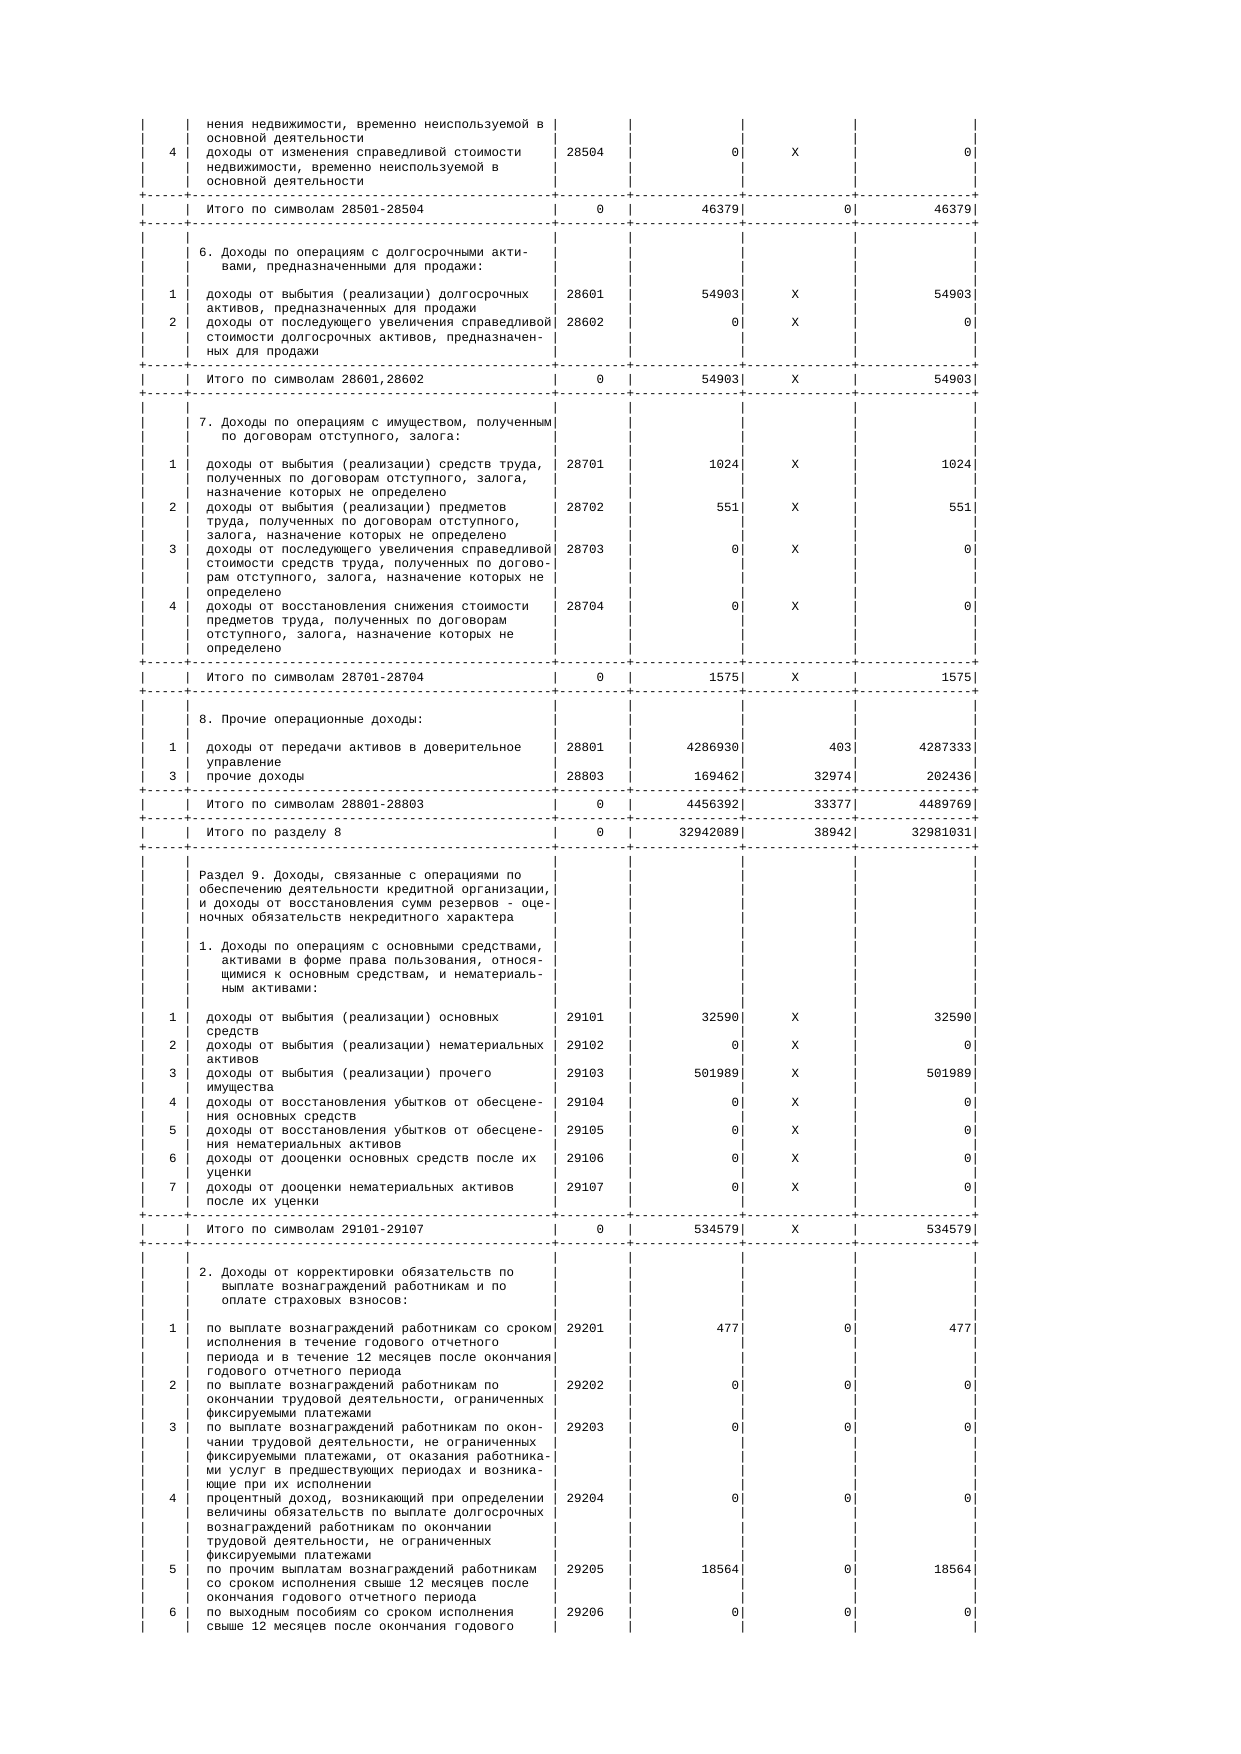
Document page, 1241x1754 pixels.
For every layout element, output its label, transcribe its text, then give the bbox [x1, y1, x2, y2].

text | | основной деятельности | | | | | [139, 132, 1101, 146]
text | | чании трудовой деятельности, не ограниченных | | | | | [139, 1436, 1101, 1450]
text | 2 | доходы от последующего увеличения справедливой| 28602 | 0| Х | 0| [139, 316, 1101, 331]
text | | Итого по символам 28701-28704 | 0 | 1575| Х | 1575| [139, 671, 1101, 685]
text | | ния основных средств | | | | | [139, 1110, 1101, 1124]
text +-----+------------------------------------------------+---------+--------------+--------------+---------------+ [139, 1237, 1101, 1251]
text +-----+------------------------------------------------+---------+--------------+--------------+---------------+ [139, 387, 1101, 401]
text | 1 | доходы от выбытия (реализации) средств труда, | 28701 | 1024| Х | 1024| [139, 458, 1101, 472]
text | 1 | по выплате вознаграждений работникам со сроком| 29201 | 477| 0| 477| [139, 1322, 1101, 1336]
text | | 6. Доходы по операциям с долгосрочными акти- | | | | | [139, 246, 1101, 260]
text | | оплате страховых взносов: | | | | | [139, 1294, 1101, 1308]
text | | полученных по договорам отступного, залога, | | | | | [139, 472, 1101, 486]
text | | обеспечению деятельности кредитной организации,| | | | | [139, 883, 1101, 897]
text | | ночных обязательств некредитного характера | | | | | [139, 911, 1101, 926]
text | | по договорам отступного, залога: | | | | | [139, 430, 1101, 444]
text | | определено | | | | | [139, 586, 1101, 600]
text +-----+------------------------------------------------+---------+--------------+--------------+---------------+ [139, 841, 1101, 855]
text | 5 | доходы от восстановления убытков от обесцене- | 29105 | 0| Х | 0| [139, 1124, 1101, 1138]
text | | активов | | | | | [139, 1053, 1101, 1067]
text | 3 | доходы от выбытия (реализации) прочего | 29103 | 501989| Х | 501989| [139, 1067, 1101, 1081]
text | | нения недвижимости, временно неиспользуемой в | | | | | [139, 118, 1101, 132]
text | 2 | доходы от выбытия (реализации) нематериальных | 29102 | 0| Х | 0| [139, 1039, 1101, 1053]
text | 4 | доходы от восстановления снижения стоимости | 28704 | 0| Х | 0| [139, 600, 1101, 614]
text | | ния нематериальных активов | | | | | [139, 1138, 1101, 1152]
text | | фиксируемыми платежами | | | | | [139, 1549, 1101, 1563]
text | 7 | доходы от дооценки нематериальных активов | 29107 | 0| Х | 0| [139, 1181, 1101, 1195]
text | | управление | | | | | [139, 756, 1101, 770]
text | | Итого по символам 28601,28602 | 0 | 54903| Х | 54903| [139, 373, 1101, 387]
text | | | | | | | [139, 401, 1101, 416]
text | 1 | доходы от передачи активов в доверительное | 28801 | 4286930| 403| 4287333| [139, 741, 1101, 756]
text | | окончании трудовой деятельности, ограниченных | | | | | [139, 1393, 1101, 1407]
text | | свыше 12 месяцев после окончания годового | | | | | [139, 1620, 1101, 1634]
text | | активами в форме права пользования, относя- | | | | | [139, 954, 1101, 968]
text | | вознаграждений работникам по окончании | | | | | [139, 1521, 1101, 1535]
text | | щимися к основным средствам, и нематериаль- | | | | | [139, 968, 1101, 982]
text | | Итого по символам 28801-28803 | 0 | 4456392| 33377| 4489769| [139, 798, 1101, 812]
text | | средств | | | | | [139, 1025, 1101, 1039]
text | | определено | | | | | [139, 642, 1101, 656]
text | | назначение которых не определено | | | | | [139, 486, 1101, 501]
text +-----+------------------------------------------------+---------+--------------+--------------+---------------+ [139, 217, 1101, 231]
text | | ным активами: | | | | | [139, 982, 1101, 996]
text | | ми услуг в предшествующих периодах и возника- | | | | | [139, 1464, 1101, 1478]
text +-----+------------------------------------------------+---------+--------------+--------------+---------------+ [139, 656, 1101, 671]
text | | Итого по символам 28501-28504 | 0 | 46379| 0| 46379| [139, 203, 1101, 217]
text | | годового отчетного периода | | | | | [139, 1365, 1101, 1379]
text | | отступного, залога, назначение которых не | | | | | [139, 628, 1101, 642]
text | | фиксируемыми платежами | | | | | [139, 1407, 1101, 1421]
text | | после их уценки | | | | | [139, 1195, 1101, 1209]
text | | | | | | | [139, 727, 1101, 741]
text | | стоимости средств труда, полученных по догово-| | | | | [139, 557, 1101, 571]
text | 2 | доходы от выбытия (реализации) предметов | 28702 | 551| Х | 551| [139, 501, 1101, 515]
text +-----+------------------------------------------------+---------+--------------+--------------+---------------+ [139, 784, 1101, 798]
text | | активов, предназначенных для продажи | | | | | [139, 302, 1101, 316]
text | | 7. Доходы по операциям с имуществом, полученным| | | | | [139, 416, 1101, 430]
text | | со сроком исполнения свыше 12 месяцев после | | | | | [139, 1577, 1101, 1591]
text | | | | | | | [139, 926, 1101, 940]
text | | стоимости долгосрочных активов, предназначен- | | | | | [139, 331, 1101, 345]
text | | | | | | | [139, 444, 1101, 458]
text | | периода и в течение 12 месяцев после окончания| | | | | [139, 1351, 1101, 1365]
text | | | | | | | [139, 1251, 1101, 1266]
text | | вами, предназначенными для продажи: | | | | | [139, 260, 1101, 274]
text | | величины обязательств по выплате долгосрочных | | | | | [139, 1506, 1101, 1521]
text | | Итого по разделу 8 | 0 | 32942089| 38942| 32981031| [139, 826, 1101, 841]
text | 6 | по выходным пособиям со сроком исполнения | 29206 | 0| 0| 0| [139, 1606, 1101, 1620]
text | 1 | доходы от выбытия (реализации) долгосрочных | 28601 | 54903| Х | 54903| [139, 288, 1101, 302]
text | | | | | | | [139, 855, 1101, 869]
text | | фиксируемыми платежами, от оказания работника-| | | | | [139, 1450, 1101, 1464]
text | | 8. Прочие операционные доходы: | | | | | [139, 713, 1101, 727]
text | | залога, назначение которых не определено | | | | | [139, 529, 1101, 543]
text | | 2. Доходы от корректировки обязательств по | | | | | [139, 1266, 1101, 1280]
text | | | | | | | [139, 274, 1101, 288]
text | | | | | | | [139, 1308, 1101, 1322]
text | 3 | доходы от последующего увеличения справедливой| 28703 | 0| Х | 0| [139, 543, 1101, 557]
text | | | | | | | [139, 996, 1101, 1011]
text | | | | | | | [139, 231, 1101, 246]
text +-----+------------------------------------------------+---------+--------------+--------------+---------------+ [139, 812, 1101, 826]
text | 3 | прочие доходы | 28803 | 169462| 32974| 202436| [139, 770, 1101, 784]
text | 4 | доходы от изменения справедливой стоимости | 28504 | 0| Х | 0| [139, 146, 1101, 161]
text | 3 | по выплате вознаграждений работникам по окон- | 29203 | 0| 0| 0| [139, 1421, 1101, 1436]
text | | трудовой деятельности, не ограниченных | | | | | [139, 1535, 1101, 1549]
text | | недвижимости, временно неиспользуемой в | | | | | [139, 161, 1101, 175]
text | | ющие при их исполнении | | | | | [139, 1478, 1101, 1492]
text | | ных для продажи | | | | | [139, 345, 1101, 359]
text +-----+------------------------------------------------+---------+--------------+--------------+---------------+ [139, 189, 1101, 203]
text +-----+------------------------------------------------+---------+--------------+--------------+---------------+ [139, 359, 1101, 373]
text | | 1. Доходы по операциям с основными средствами, | | | | | [139, 940, 1101, 954]
text | | предметов труда, полученных по договорам | | | | | [139, 614, 1101, 628]
text | | Раздел 9. Доходы, связанные с операциями по | | | | | [139, 869, 1101, 883]
text | | и доходы от восстановления сумм резервов - оце-| | | | | [139, 897, 1101, 911]
text +-----+------------------------------------------------+---------+--------------+--------------+---------------+ [139, 685, 1101, 699]
text | | окончания годового отчетного периода | | | | | [139, 1591, 1101, 1606]
text | | имущества | | | | | [139, 1081, 1101, 1096]
text | 2 | по выплате вознаграждений работникам по | 29202 | 0| 0| 0| [139, 1379, 1101, 1393]
text | | исполнения в течение годового отчетного | | | | | [139, 1336, 1101, 1351]
text | | | | | | | [139, 699, 1101, 713]
text | | выплате вознаграждений работникам и по | | | | | [139, 1280, 1101, 1294]
text | 5 | по прочим выплатам вознаграждений работникам | 29205 | 18564| 0| 18564| [139, 1563, 1101, 1577]
text | | Итого по символам 29101-29107 | 0 | 534579| Х | 534579| [139, 1223, 1101, 1237]
text | | уценки | | | | | [139, 1166, 1101, 1181]
text | | труда, полученных по договорам отступного, | | | | | [139, 515, 1101, 529]
text +-----+------------------------------------------------+---------+--------------+--------------+---------------+ [139, 1209, 1101, 1223]
text | | рам отступного, залога, назначение которых не | | | | | [139, 571, 1101, 586]
text | | основной деятельности | | | | | [139, 175, 1101, 189]
text | 1 | доходы от выбытия (реализации) основных | 29101 | 32590| Х | 32590| [139, 1011, 1101, 1025]
text | 4 | доходы от восстановления убытков от обесцене- | 29104 | 0| Х | 0| [139, 1096, 1101, 1110]
text | 6 | доходы от дооценки основных средств после их | 29106 | 0| Х | 0| [139, 1152, 1101, 1166]
text | 4 | процентный доход, возникающий при определении | 29204 | 0| 0| 0| [139, 1492, 1101, 1506]
